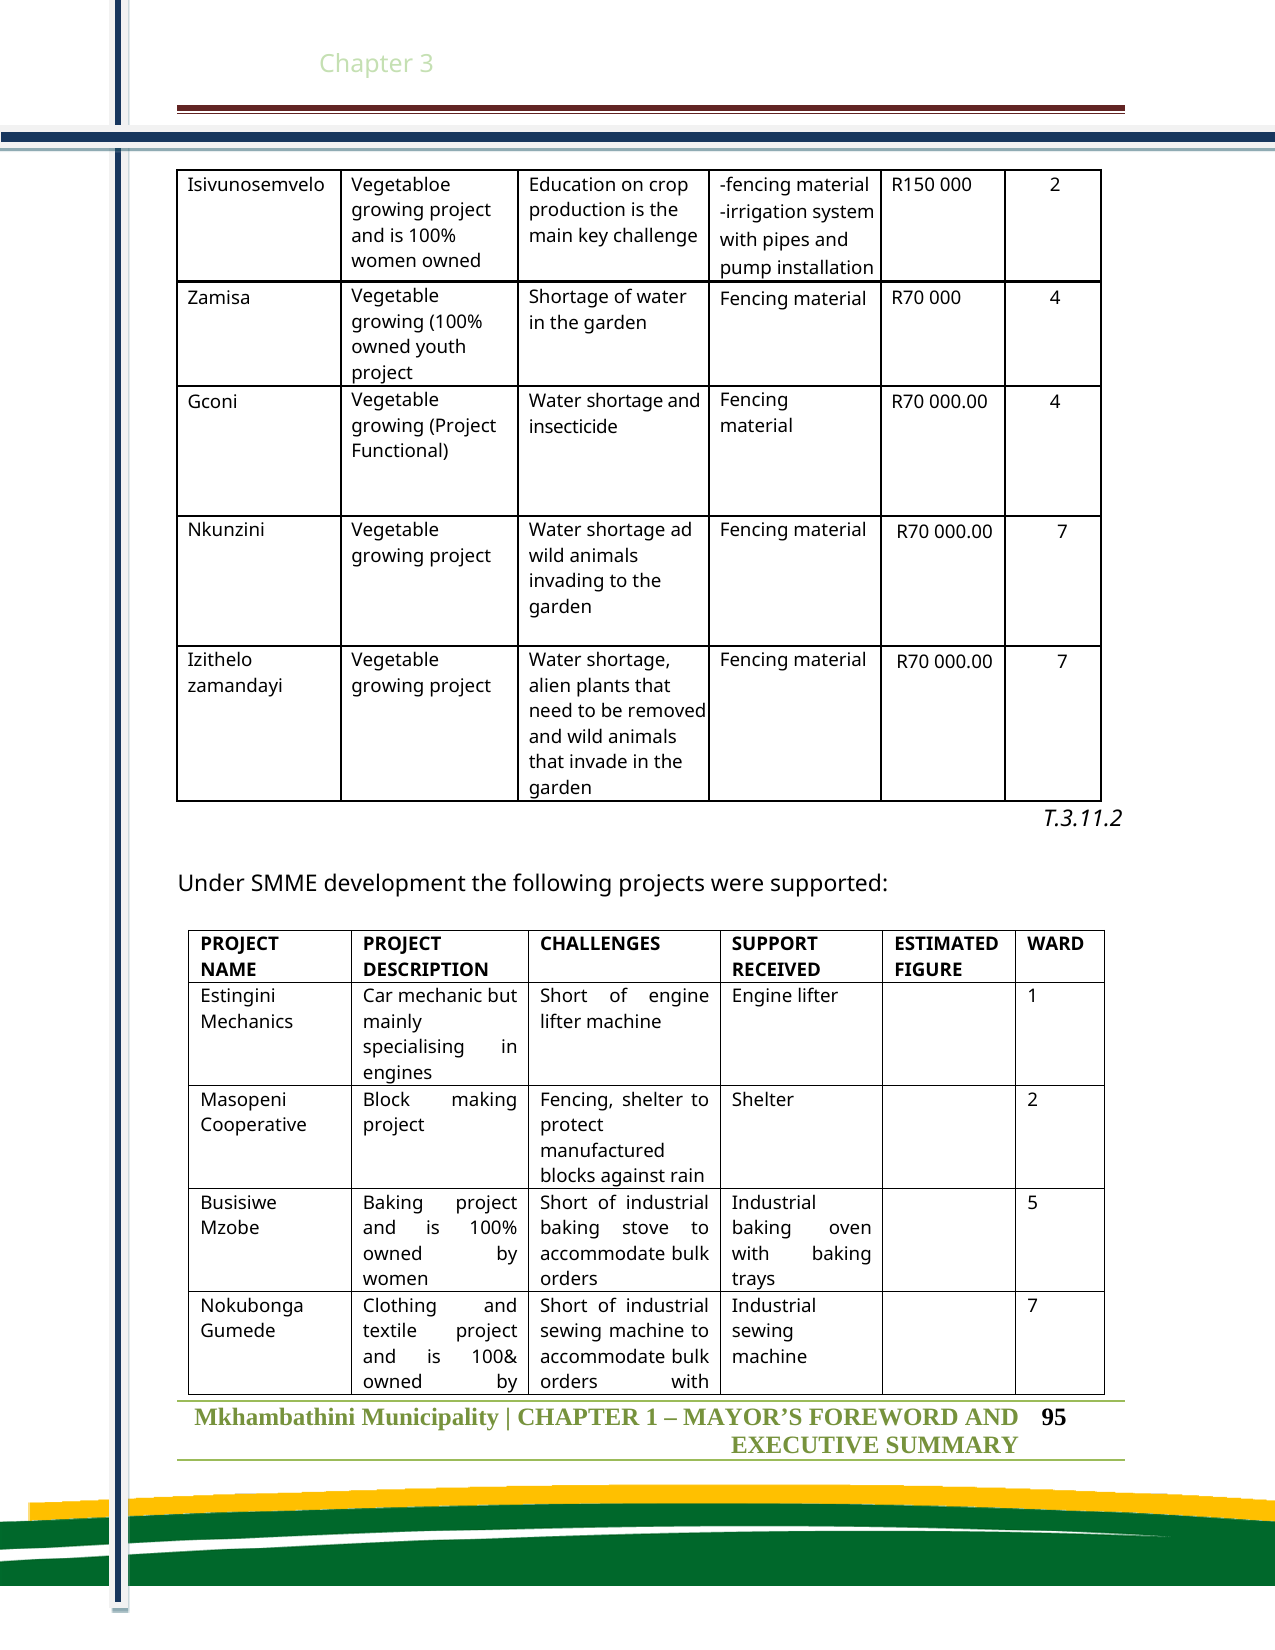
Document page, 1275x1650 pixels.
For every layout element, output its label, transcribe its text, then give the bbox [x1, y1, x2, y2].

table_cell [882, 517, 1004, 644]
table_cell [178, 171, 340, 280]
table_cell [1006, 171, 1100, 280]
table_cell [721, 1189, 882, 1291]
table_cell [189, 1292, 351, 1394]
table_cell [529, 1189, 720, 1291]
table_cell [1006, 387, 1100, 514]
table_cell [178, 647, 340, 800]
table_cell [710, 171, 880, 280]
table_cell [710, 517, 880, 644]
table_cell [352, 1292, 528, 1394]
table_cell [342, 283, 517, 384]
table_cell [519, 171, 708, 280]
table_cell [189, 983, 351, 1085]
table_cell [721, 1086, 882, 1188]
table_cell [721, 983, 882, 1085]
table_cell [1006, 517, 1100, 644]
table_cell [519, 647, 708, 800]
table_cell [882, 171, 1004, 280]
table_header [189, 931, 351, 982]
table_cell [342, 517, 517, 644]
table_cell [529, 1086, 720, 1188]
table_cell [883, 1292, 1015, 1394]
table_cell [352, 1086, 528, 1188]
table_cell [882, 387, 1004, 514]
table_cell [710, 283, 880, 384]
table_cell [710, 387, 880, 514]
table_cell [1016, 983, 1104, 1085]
text T.3.11.2 [177, 802, 1125, 833]
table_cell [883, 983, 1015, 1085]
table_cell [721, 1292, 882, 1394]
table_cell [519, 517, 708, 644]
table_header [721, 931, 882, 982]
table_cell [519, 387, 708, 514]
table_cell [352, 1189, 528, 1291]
picture [130, 1484, 1275, 1586]
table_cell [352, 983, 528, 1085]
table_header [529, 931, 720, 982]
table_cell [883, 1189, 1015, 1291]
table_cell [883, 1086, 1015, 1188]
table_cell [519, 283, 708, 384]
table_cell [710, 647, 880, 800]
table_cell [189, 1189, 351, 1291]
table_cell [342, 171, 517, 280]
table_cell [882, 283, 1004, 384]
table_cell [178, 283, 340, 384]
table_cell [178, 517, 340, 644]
picture [0, 1484, 109, 1586]
text Under SMME development the following projects were supported: [177, 867, 1125, 898]
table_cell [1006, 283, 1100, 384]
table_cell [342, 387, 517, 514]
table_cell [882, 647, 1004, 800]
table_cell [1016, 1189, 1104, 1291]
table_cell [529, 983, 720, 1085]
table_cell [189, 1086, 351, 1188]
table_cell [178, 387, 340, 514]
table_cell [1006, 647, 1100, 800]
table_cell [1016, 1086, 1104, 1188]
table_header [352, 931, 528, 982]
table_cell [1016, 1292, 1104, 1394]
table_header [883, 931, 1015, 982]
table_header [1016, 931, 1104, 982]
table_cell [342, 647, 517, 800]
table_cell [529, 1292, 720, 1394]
